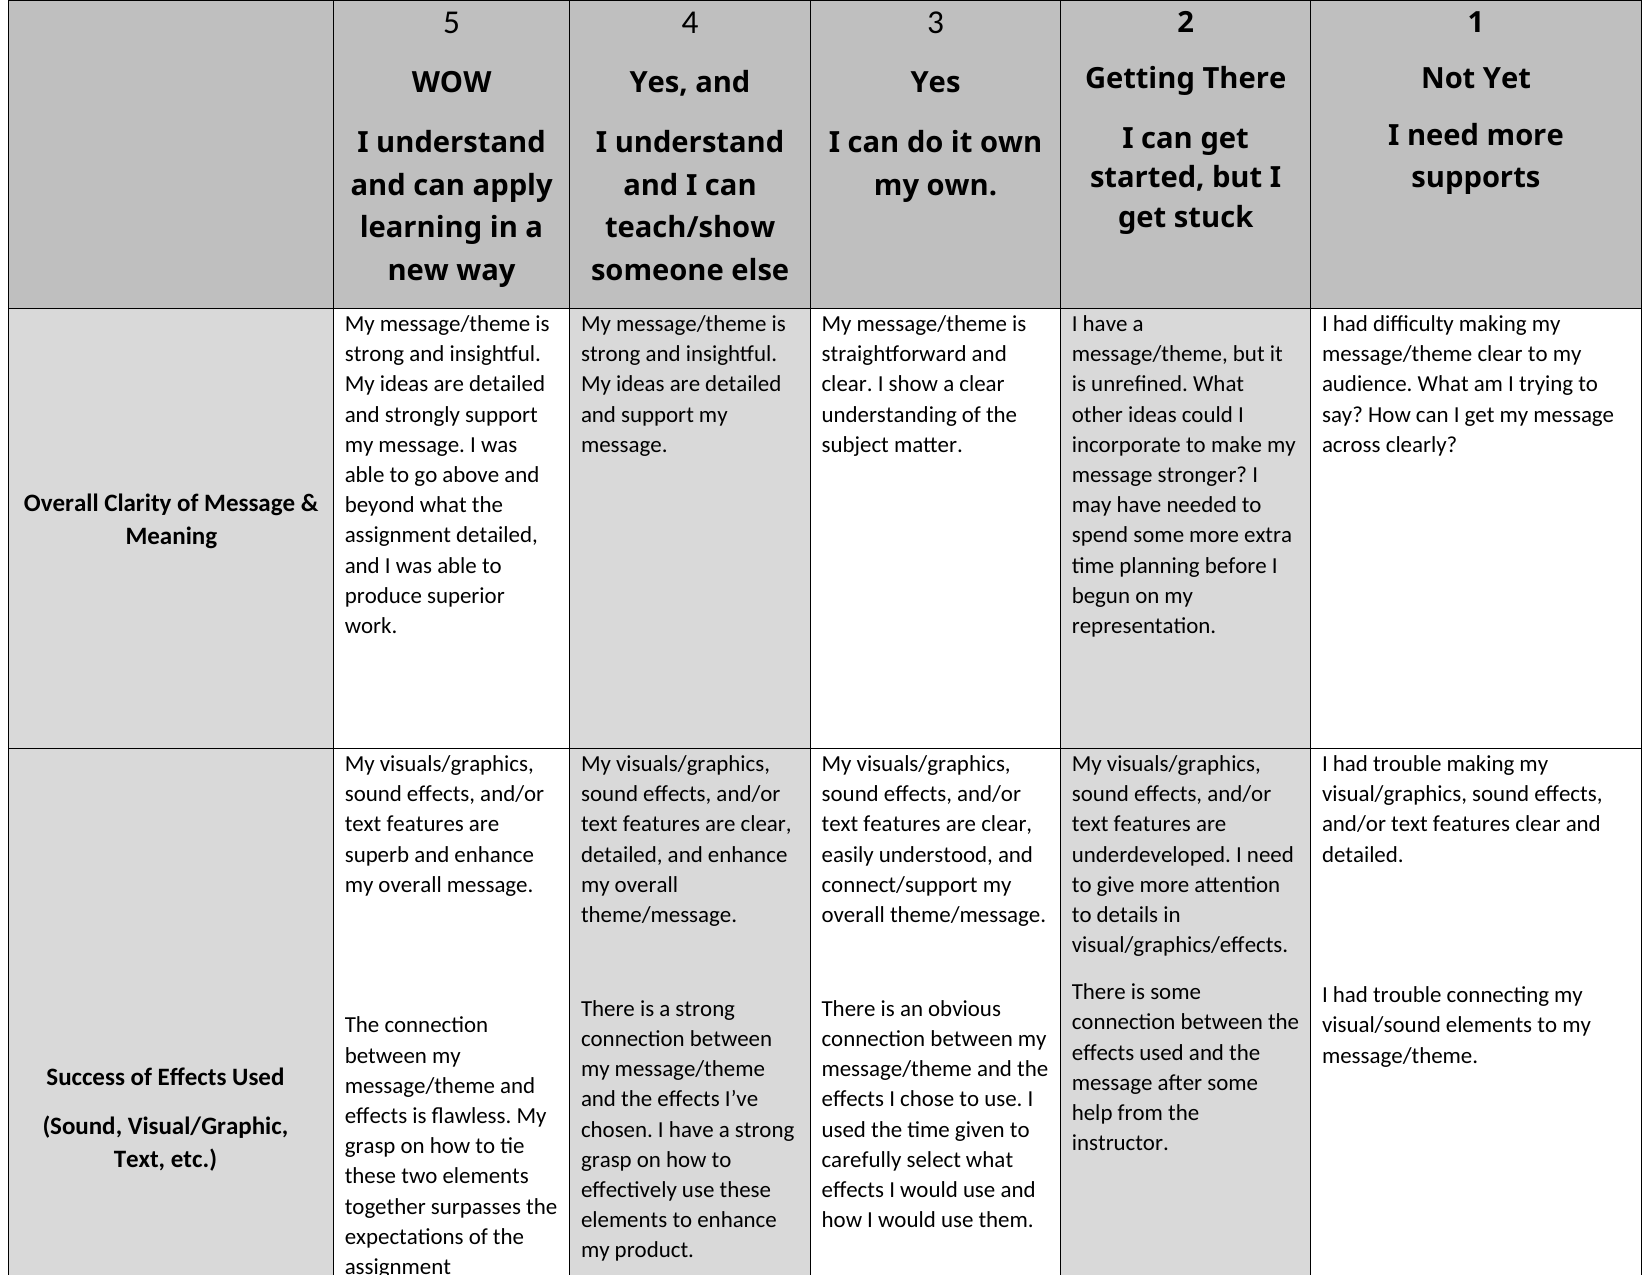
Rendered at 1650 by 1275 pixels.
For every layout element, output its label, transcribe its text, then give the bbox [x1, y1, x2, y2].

table_header [9, 1, 333, 308]
table_header 2 Getting There I can get started, but I get stuck [1061, 1, 1310, 308]
table_header 4 Yes, and I understand and I can teach/show someone else [570, 1, 810, 308]
table_cell My visuals/graphics, sound effects, and/or text features are underdeveloped. I need to give more attention to details in visual/graphics/effects. There is some connection between the effects used and the message after some help from the instructor. [1061, 749, 1310, 1275]
table_cell Overall Clarity of Message & Meaning [9, 309, 333, 748]
table_cell Success of Effects Used (Sound, Visual/Graphic, Text, etc.) [9, 749, 333, 1275]
table_header 3 Yes I can do it own my own. [811, 1, 1060, 308]
table_cell My visuals/graphics, sound effects, and/or text features are clear, detailed, and enhance my overall theme/message. There is a strong connection between my message/theme and the effects I’ve chosen. I have a strong grasp on how to effectively use these elements to enhance my product. [570, 749, 810, 1275]
table_cell I had trouble making my visual/graphics, sound effects, and/or text features clear and detailed. I had trouble connecting my visual/sound elements to my message/theme. [1311, 749, 1641, 1275]
table_cell My message/theme is straightforward and clear. I show a clear understanding of the subject matter. [811, 309, 1060, 748]
table_cell I had difficulty making my message/theme clear to my audience. What am I trying to say? How can I get my message across clearly? [1311, 309, 1641, 748]
table_cell I have a message/theme, but it is unrefined. What other ideas could I incorporate to make my message stronger? I may have needed to spend some more extra time planning before I begun on my representation. [1061, 309, 1310, 748]
table_header 1 Not Yet I need more supports [1311, 1, 1641, 308]
table_cell My visuals/graphics, sound effects, and/or text features are clear, easily understood, and connect/support my overall theme/message. There is an obvious connection between my message/theme and the effects I chose to use. I used the time given to carefully select what effects I would use and how I would use them. [811, 749, 1060, 1275]
table_header 5 WOW I understand and can apply learning in a new way [334, 1, 569, 308]
table_cell My visuals/graphics, sound effects, and/or text features are superb and enhance my overall message. The connection between my message/theme and effects is flawless. My grasp on how to tie these two elements together surpasses the expectations of the assignment [334, 749, 569, 1275]
table_cell My message/theme is strong and insightful. My ideas are detailed and strongly support my message. I was able to go above and beyond what the assignment detailed, and I was able to produce superior work. [334, 309, 569, 748]
table_cell My message/theme is strong and insightful. My ideas are detailed and support my message. [570, 309, 810, 748]
